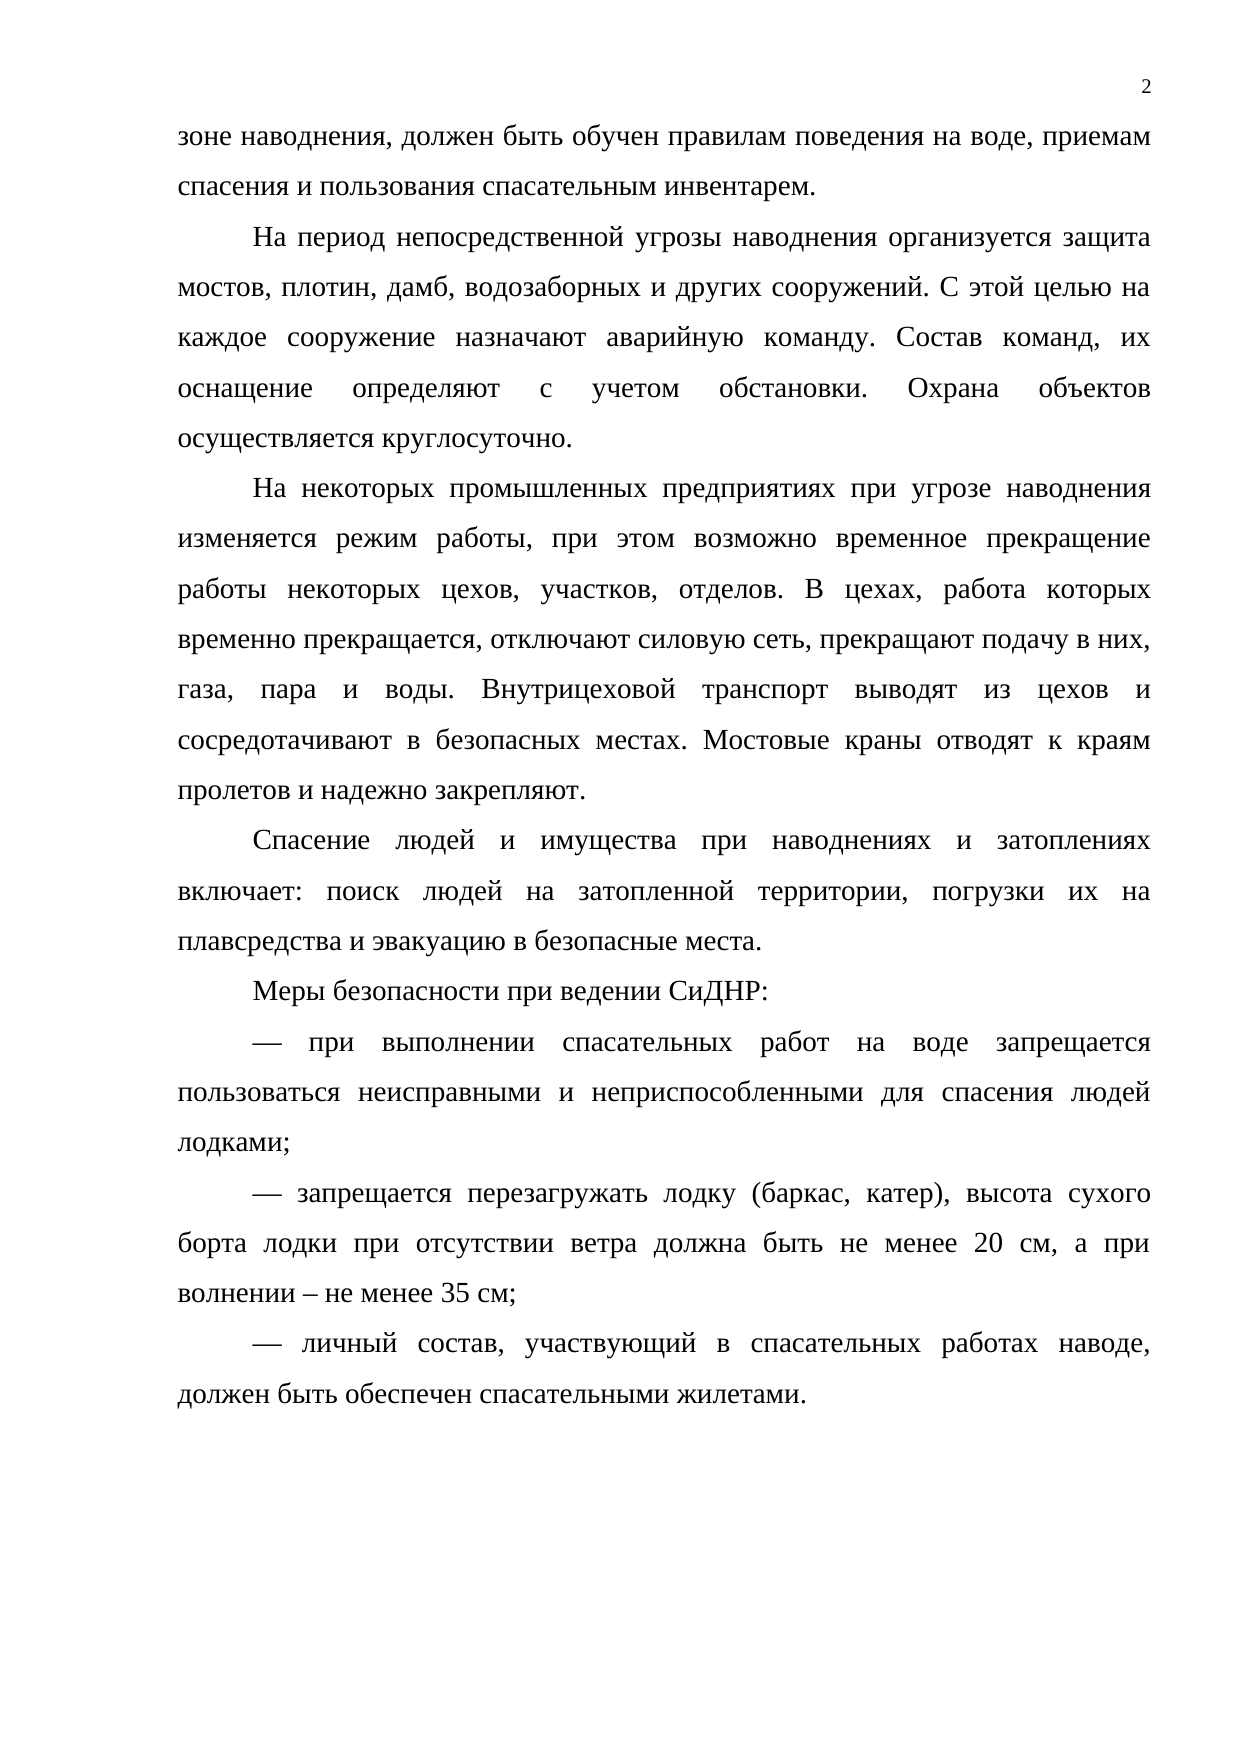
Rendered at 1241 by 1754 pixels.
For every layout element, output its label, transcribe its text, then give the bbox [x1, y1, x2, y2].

text На некоторых промышленных предприятиях при угрозе наводнения изменяется режим работы, при этом возможно временное прекращение работы некоторых цехов, участков, отделов. В цехах, работа которых временно прекращается, отключают силовую сеть, прекращают подачу в них, газа, пара и воды. Внутрицеховой транспорт выводят из цехов и сосредотачивают в безопасных местах. Мостовые краны отводят к краям пролетов и надежно закрепляют. [177, 470, 1152, 806]
text — при выполнении спасательных работ на воде запрещается пользоваться неисправными и неприспособленными для спасения людей лодками; [177, 1024, 1152, 1158]
text — личный состав, участвующий в спасательных работах наводе, должен быть обеспечен спасательными жилетами. [177, 1326, 1152, 1409]
text — запрещается перезагружать лодку (баркас, катер), высота сухого борта лодки при отсутствии ветра должна быть не менее 20 см, а при волнении – не менее 35 см; [177, 1175, 1152, 1309]
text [177, 118, 1152, 202]
text На период непосредственной угрозы наводнения организуется защита мостов, плотин, дамб, водозаборных и других сооружений. С этой целью на каждое сооружение назначают аварийную команду. Состав команд, их оснащение определяют с учетом обстановки. Охрана объектов осуществляется круглосуточно. [177, 219, 1152, 453]
text Спасение людей и имущества при наводнениях и затоплениях включает: поиск людей на затопленной территории, погрузки их на плавсредства и эвакуацию в безопасные места. [177, 822, 1152, 957]
text Меры безопасности при ведении СиДНР: [177, 973, 1152, 1007]
